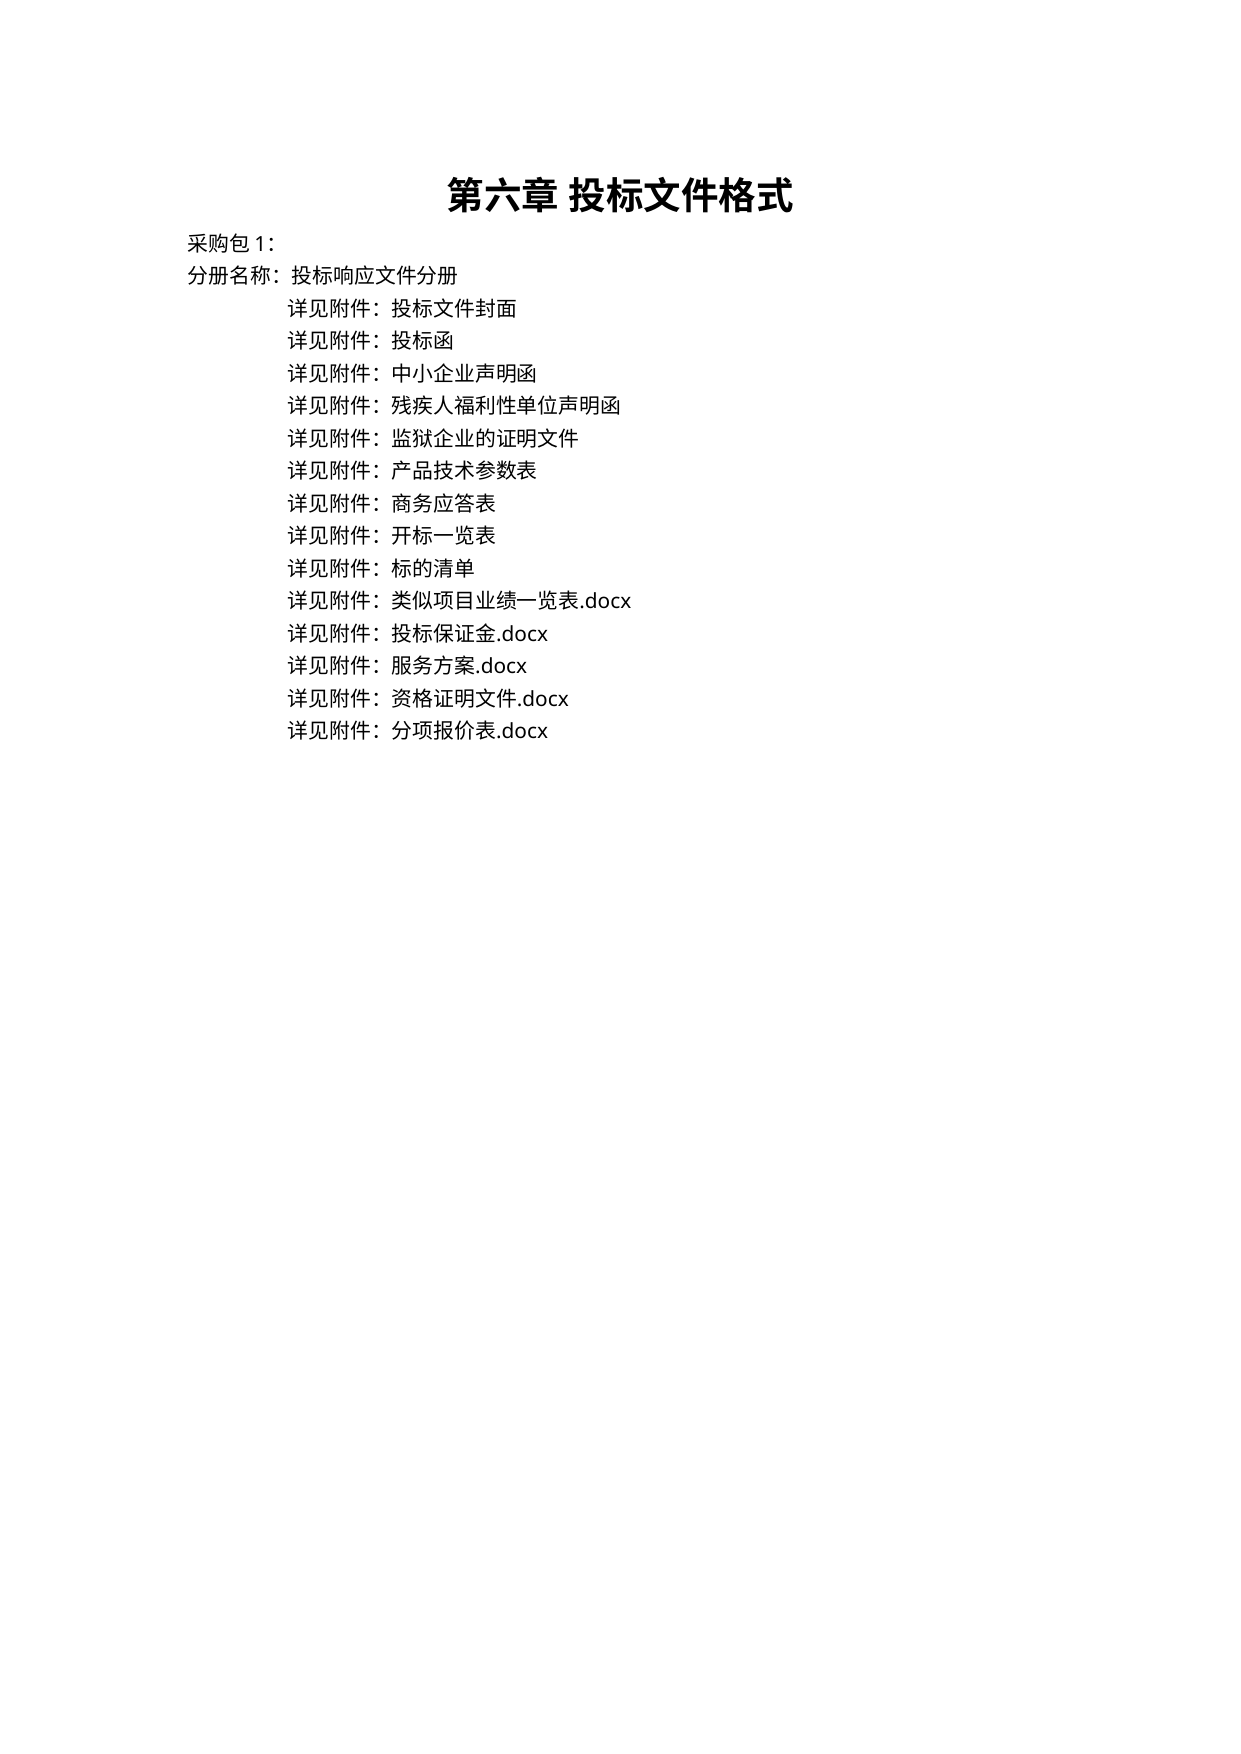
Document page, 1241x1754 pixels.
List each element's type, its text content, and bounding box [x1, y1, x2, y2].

text 详见附件：资格证明文件.docx [187, 682, 1053, 714]
text 详见附件：服务方案.docx [187, 649, 1053, 682]
text 分册名称：投标响应文件分册 [187, 259, 1053, 292]
text 详见附件：类似项目业绩一览表.docx [187, 584, 1053, 617]
text 详见附件：分项报价表.docx [187, 714, 1053, 747]
text 第六章 投标文件格式 [187, 162, 1053, 227]
text 详见附件：监狱企业的证明文件 [187, 422, 1053, 454]
text 详见附件：投标文件封面 [187, 292, 1053, 324]
text 详见附件：残疾人福利性单位声明函 [187, 389, 1053, 422]
text 采购包1： [187, 227, 1053, 259]
text 详见附件：开标一览表 [187, 519, 1053, 552]
text 详见附件：投标保证金.docx [187, 617, 1053, 649]
text 详见附件：商务应答表 [187, 487, 1053, 519]
text 详见附件：产品技术参数表 [187, 454, 1053, 487]
text 详见附件：标的清单 [187, 552, 1053, 584]
text 详见附件：中小企业声明函 [187, 357, 1053, 389]
text 详见附件：投标函 [187, 324, 1053, 357]
